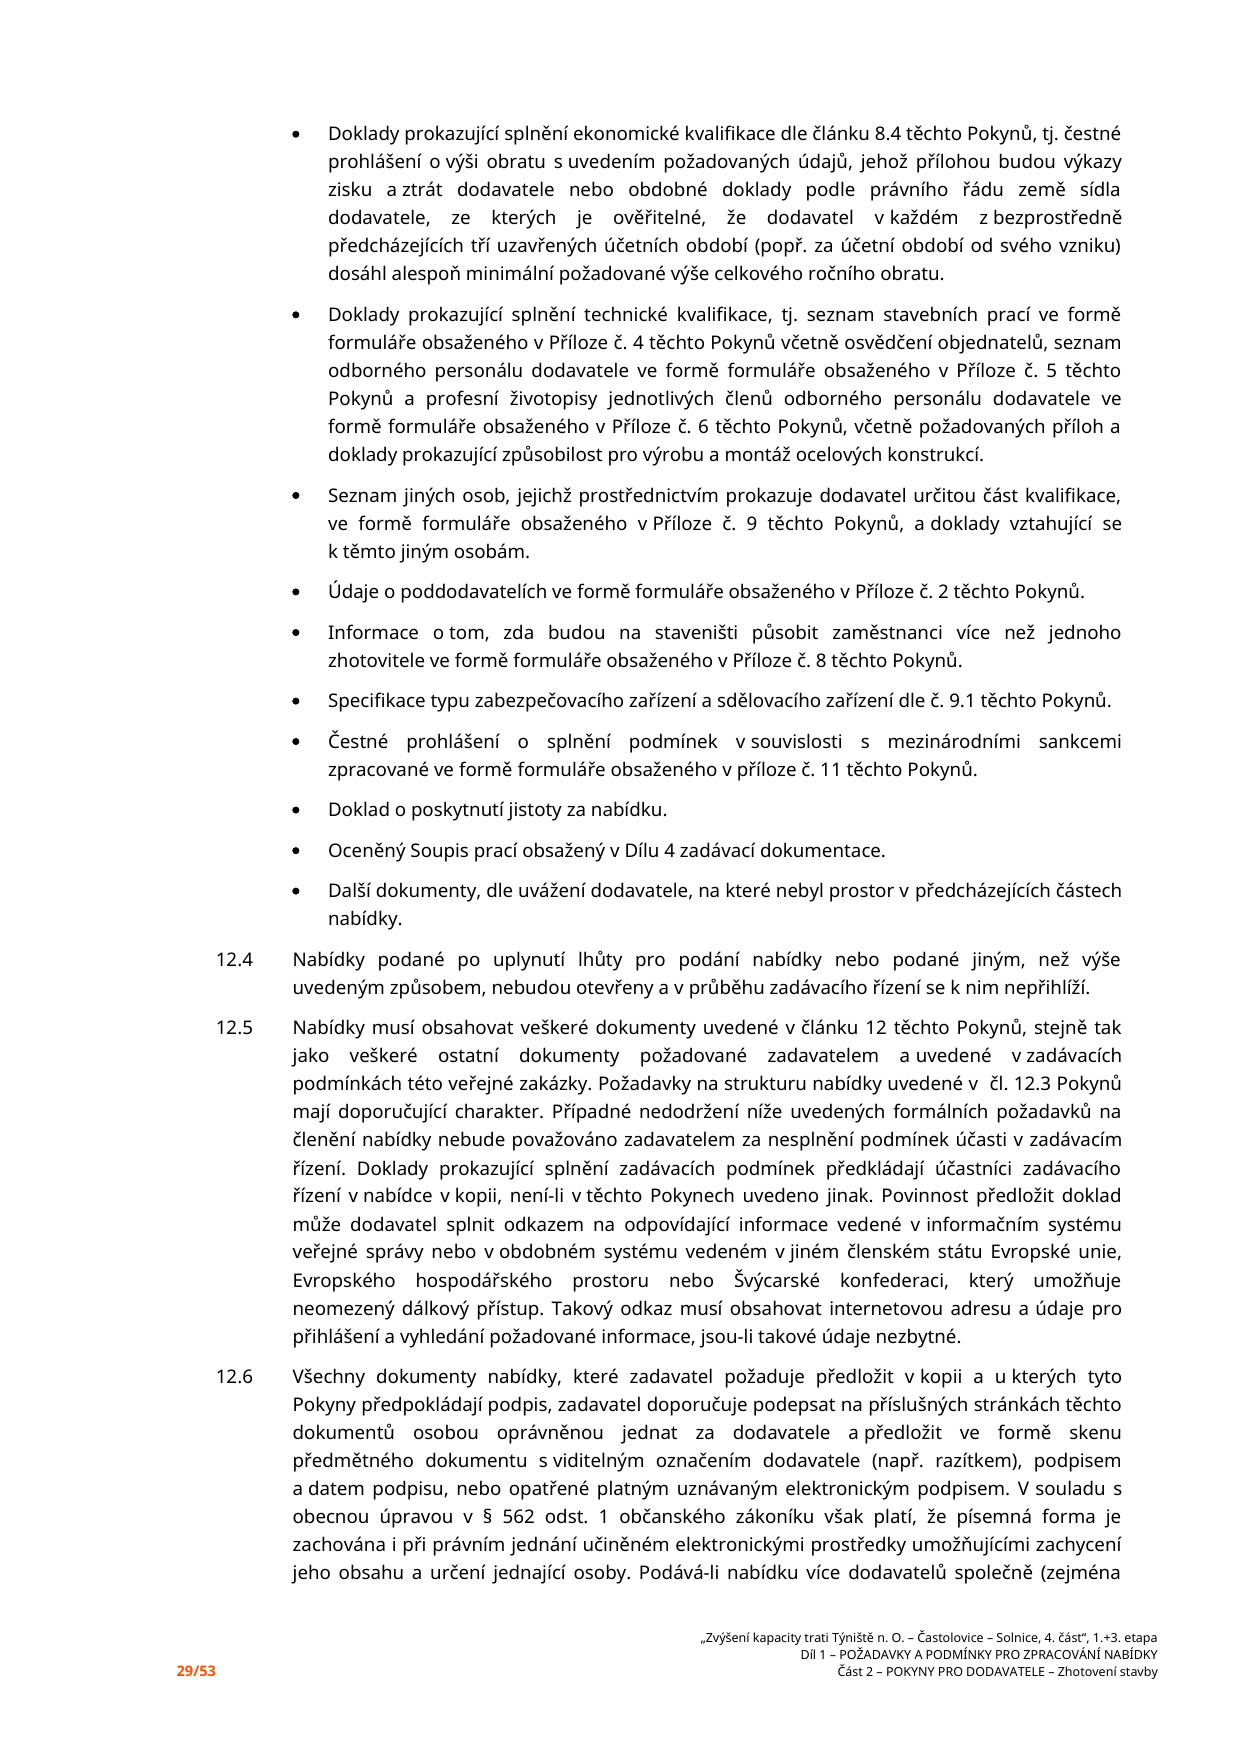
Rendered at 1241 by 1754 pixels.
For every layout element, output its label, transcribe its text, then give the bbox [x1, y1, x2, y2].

text Další dokumenty, dle uvážení dodavatele, na které nebyl prostor v předcházejících částech nabídky. [292, 878, 1122, 931]
text Specifikace typu zabezpečovacího zařízení a sdělovacího zařízení dle č. 9.1 těchto Pokynů. [292, 687, 1122, 713]
text Nabídky podané po uplynutí lhůty pro podání nabídky nebo podané jiným, než výše uvedeným způsobem, nebudou otevřeny a v průběhu zadávacího řízení se k nim nepřihlíží. [216, 946, 1122, 1000]
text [216, 1363, 1122, 1585]
text Oceněný Soupis prací obsažený v Dílu 4 zadávací dokumentace. [292, 837, 1122, 863]
text Doklady prokazující splnění ekonomické kvalifikace dle článku 8.4 těchto Pokynů, tj. čestné prohlášení o výši obratu s uvedením požadovaných údajů, jehož přílohou budou výkazy zisku a ztrát dodavatele nebo obdobné doklady podle právního řádu země sídla dodavatele, ze kterých je ověřitelné, že dodavatel v každém z bezprostředně předcházejících tří uzavřených účetních období (popř. za účetní období od svého vzniku) dosáhl alespoň minimální požadované výše celkového ročního obratu. [292, 121, 1122, 286]
text Seznam jiných osob, jejichž prostřednictvím prokazuje dodavatel určitou část kvalifikace, ve formě formuláře obsaženého v Příloze č. 9 těchto Pokynů, a doklady vztahující se k těmto jiným osobám. [292, 482, 1122, 563]
text Údaje o poddodavatelích ve formě formuláře obsaženého v Příloze č. 2 těchto Pokynů. [292, 578, 1122, 604]
text Čestné prohlášení o splnění podmínek v souvislosti s mezinárodními sankcemi zpracované ve formě formuláře obsaženého v příloze č. 11 těchto Pokynů. [292, 728, 1122, 782]
text Informace o tom, zda budou na staveništi působit zaměstnanci více než jednoho zhotovitele ve formě formuláře obsaženého v Příloze č. 8 těchto Pokynů. [292, 619, 1122, 672]
text Doklad o poskytnutí jistoty za nabídku. [292, 797, 1122, 822]
text Doklady prokazující splnění technické kvalifikace, tj. seznam stavebních prací ve formě formuláře obsaženého v Příloze č. 4 těchto Pokynů včetně osvědčení objednatelů, seznam odborného personálu dodavatele ve formě formuláře obsaženého v Příloze č. 5 těchto Pokynů a profesní životopisy jednotlivých členů odborného personálu dodavatele ve formě formuláře obsaženého v Příloze č. 6 těchto Pokynů, včetně požadovaných příloh a doklady prokazující způsobilost pro výrobu a montáž ocelových konstrukcí. [292, 301, 1122, 467]
text Nabídky musí obsahovat veškeré dokumenty uvedené v článku 12 těchto Pokynů, stejně tak jako veškeré ostatní dokumenty požadované zadavatelem a uvedené v zadávacích podmínkách této veřejné zakázky. Požadavky na strukturu nabídky uvedené v čl. 12.3 Pokynů mají doporučující charakter. Případné nedodržení níže uvedených formálních požadavků na členění nabídky nebude považováno zadavatelem za nesplnění podmínek účasti v zadávacím řízení. Doklady prokazující splnění zadávacích podmínek předkládají účastníci zadávacího řízení v nabídce v kopii, není-li v těchto Pokynech uvedeno jinak. Povinnost předložit doklad může dodavatel splnit odkazem na odpovídající informace vedené v informačním systému veřejné správy nebo v obdobném systému vedeném v jiném členském státu Evropské unie, Evropského hospodářského prostoru nebo Švýcarské konfederaci, který umožňuje neomezený dálkový přístup. Takový odkaz musí obsahovat internetovou adresu a údaje pro přihlášení a vyhledání požadované informace, jsou-li takové údaje nezbytné. [216, 1015, 1122, 1348]
